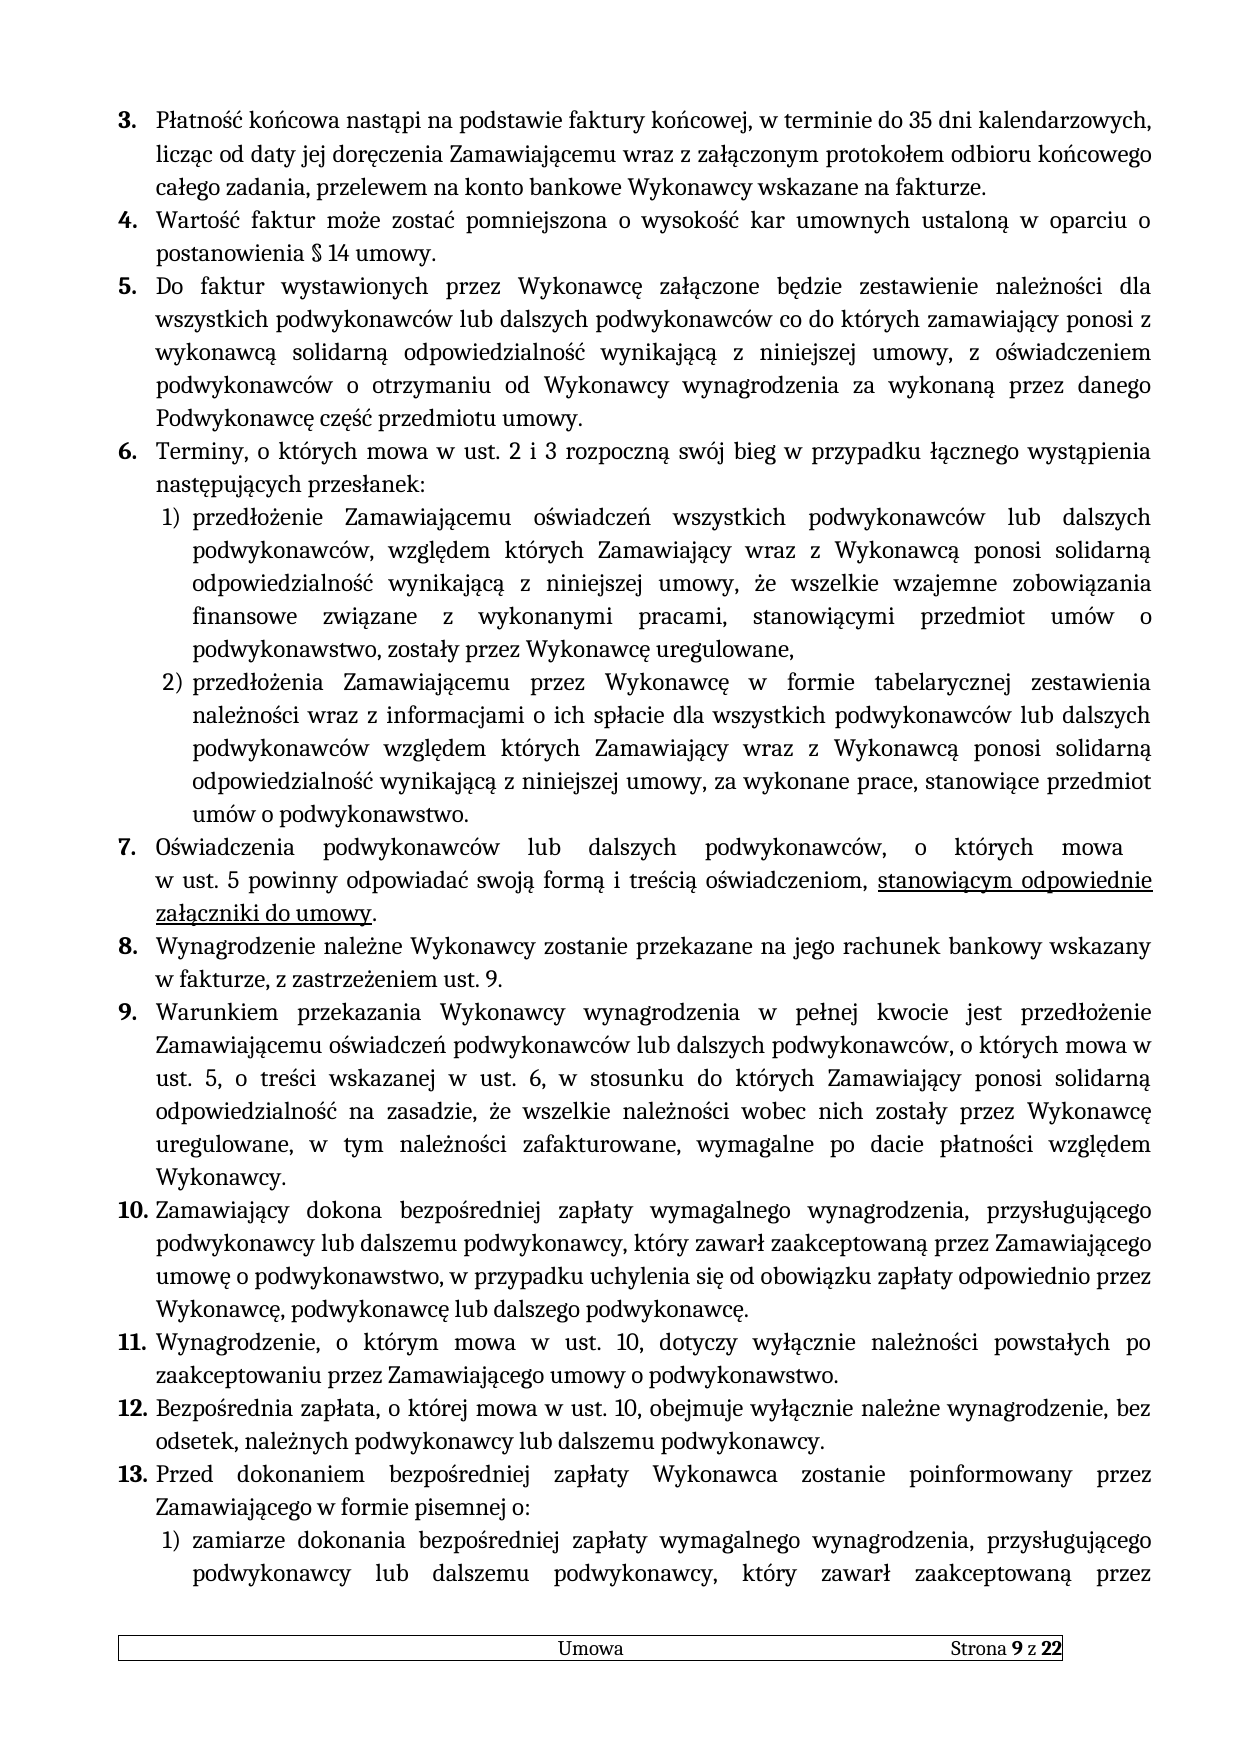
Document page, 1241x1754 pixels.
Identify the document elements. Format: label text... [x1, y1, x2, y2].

list Wynagrodzenie, o którym mowa w ust. 10, dotyczy wyłącznie należności powstałych po zaakceptowaniu przez Zamawiającego umowy o podwykonawstwo. [118, 1328, 1152, 1390]
list Terminy, o których mowa w ust. 2 i 3 rozpoczną swój bieg w przypadku łącznego wystąpienia następujących przesłanek: [118, 437, 1152, 498]
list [162, 1526, 1152, 1588]
list przedłożenia Zamawiającemu przez Wykonawcę w formie tabelarycznej zestawienia należności wraz z informacjami o ich spłacie dla wszystkich podwykonawców lub dalszych podwykonawców względem których Zamawiający wraz z Wykonawcą ponosi solidarną odpowiedzialność wynikającą z niniejszej umowy, za wykonane prace, stanowiące przedmiot umów o podwykonawstwo. [162, 668, 1152, 829]
list Płatność końcowa nastąpi na podstawie faktury końcowej, w terminie do 35 dni kalendarzowych, licząc od daty jej doręczenia Zamawiającemu wraz z załączonym protokołem odbioru końcowego całego zadania, przelewem na konto bankowe Wykonawcy wskazane na fakturze. [118, 106, 1152, 201]
list Zamawiający dokona bezpośredniej zapłaty wymagalnego wynagrodzenia, przysługującego podwykonawcy lub dalszemu podwykonawcy, który zawarł zaakceptowaną przez Zamawiającego umowę o podwykonawstwo, w przypadku uchylenia się od obowiązku zapłaty odpowiednio przez Wykonawcę, podwykonawcę lub dalszego podwykonawcę. [118, 1196, 1152, 1324]
list Bezpośrednia zapłata, o której mowa w ust. 10, obejmuje wyłącznie należne wynagrodzenie, bez odsetek, należnych podwykonawcy lub dalszemu podwykonawcy. [118, 1394, 1152, 1456]
list Warunkiem przekazania Wykonawcy wynagrodzenia w pełnej kwocie jest przedłożenie Zamawiającemu oświadczeń podwykonawców lub dalszych podwykonawców, o których mowa w ust. 5, o treści wskazanej w ust. 6, w stosunku do których Zamawiający ponosi solidarną odpowiedzialność na zasadzie, że wszelkie należności wobec nich zostały przez Wykonawcę uregulowane, w tym należności zafakturowane, wymagalne po dacie płatności względem Wykonawcy. [118, 998, 1152, 1192]
list Wartość faktur może zostać pomniejszona o wysokość kar umownych ustaloną w oparciu o postanowienia § 14 umowy. [118, 206, 1152, 267]
list przedłożenie Zamawiającemu oświadczeń wszystkich podwykonawców lub dalszych podwykonawców, względem których Zamawiający wraz z Wykonawcą ponosi solidarną odpowiedzialność wynikającą z niniejszej umowy, że wszelkie wzajemne zobowiązania finansowe związane z wykonanymi pracami, stanowiącymi przedmiot umów o podwykonawstwo, zostały przez Wykonawcę uregulowane, [162, 503, 1152, 663]
list Wynagrodzenie należne Wykonawcy zostanie przekazane na jego rachunek bankowy wskazany w fakturze, z zastrzeżeniem ust. 9. [118, 932, 1152, 994]
list Przed dokonaniem bezpośredniej zapłaty Wykonawca zostanie poinformowany przez Zamawiającego w formie pisemnej o: [118, 1460, 1152, 1522]
list Do faktur wystawionych przez Wykonawcę załączone będzie zestawienie należności dla wszystkich podwykonawców lub dalszych podwykonawców co do których zamawiający ponosi z wykonawcą solidarną odpowiedzialność wynikającą z niniejszej umowy, z oświadczeniem podwykonawców o otrzymaniu od Wykonawcy wynagrodzenia za wykonaną przez danego Podwykonawcę część przedmiotu umowy. [118, 272, 1152, 432]
list Oświadczenia podwykonawców lub dalszych podwykonawców, o których mowa w ust. 5 powinny odpowiadać swoją formą i treścią oświadczeniom, stanowiącym odpowiednie załączniki do umowy. [118, 833, 1152, 928]
